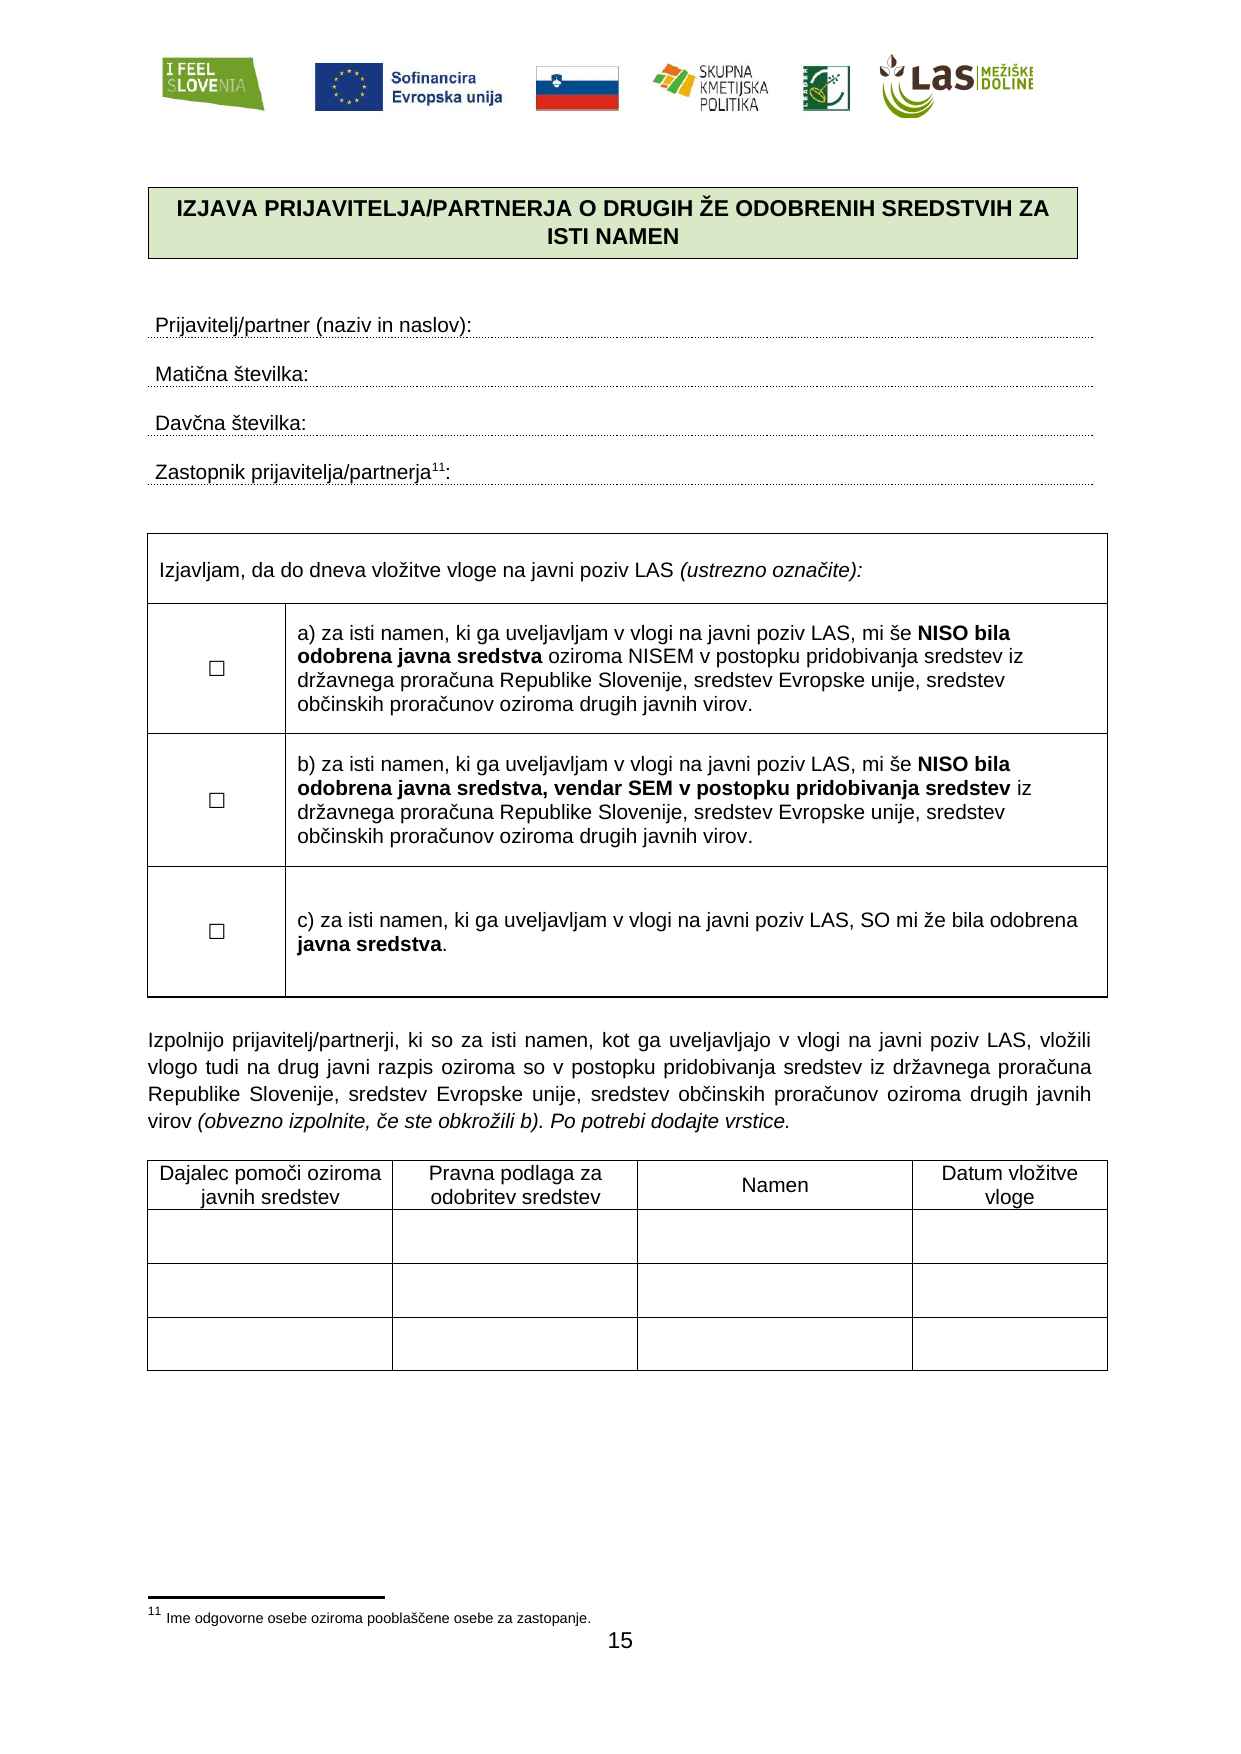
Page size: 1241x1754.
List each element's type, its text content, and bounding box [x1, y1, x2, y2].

table_header Namen [638, 1161, 912, 1209]
table_cell [393, 1264, 637, 1317]
table_cell c) za isti namen, ki ga uveljavljam v vlogi na javni poziv LAS, SO mi že bila odobrena javna sredstva. [286, 867, 1107, 996]
table_cell [913, 1318, 1107, 1370]
table_cell [148, 1264, 392, 1317]
table_cell b) za isti namen, ki ga uveljavljam v vlogi na javni poziv LAS, mi še NISO bila odobrena javna sredstva, vendar SEM v postopku pridobivanja sredstev iz državnega proračuna Republike Slovenije, sredstev Evropske unije, sredstev občinskih proračunov oziroma drugih javnih virov. [286, 734, 1107, 866]
table_cell [393, 1210, 637, 1263]
table_cell a) za isti namen, ki ga uveljavljam v vlogi na javni poziv LAS, mi še NISO bila odobrena javna sredstva oziroma NISEM v postopku pridobivanja sredstev iz državnega proračuna Republike Slovenije, sredstev Evropske unije, sredstev občinskih proračunov oziroma drugih javnih virov. [286, 604, 1107, 733]
table_cell Davčna številka: [148, 386, 1093, 435]
table_cell Matična številka: [148, 337, 1093, 386]
table_cell [638, 1264, 912, 1317]
table_cell [148, 1210, 392, 1263]
table_header Pravna podlaga za odobritev sredstev [393, 1161, 637, 1209]
table_cell [913, 1210, 1107, 1263]
table_header Prijavitelj/partner (naziv in naslov): [148, 313, 1093, 337]
table_cell [638, 1210, 912, 1263]
table_cell [638, 1318, 912, 1370]
picture [145, 37, 867, 125]
table_header Dajalec pomoči oziroma javnih sredstev [148, 1161, 392, 1209]
table_header IZJAVA PRIJAVITELJA/PARTNERJA O DRUGIH ŽE ODOBRENIH SREDSTVIH ZA ISTI NAMEN [149, 188, 1077, 258]
table_cell Zastopnik prijavitelja/partnerja: [148, 435, 1093, 484]
table_cell [913, 1264, 1107, 1317]
table_cell [148, 1318, 392, 1370]
table_cell [393, 1318, 637, 1370]
text Izpolnijo prijavitelj/partnerji, ki so za isti namen, kot ga uveljavljajo v vlogi na javni poziv LAS, vložili vlogo tudi na drug javni razpis oziroma so v postopku pridobivanja sredstev iz državnega proračuna Republike Slovenije, sredstev Evropske unije, sredstev občinskih proračunov oziroma drugih javnih virov (obvezno izpolnite, če ste obkrožili b). Po potrebi dodajte vrstice. [148, 1024, 1093, 1133]
table_header Datum vložitve vloge [913, 1161, 1107, 1209]
picture [879, 54, 1033, 118]
table_header Izjavljam, da do dneva vložitve vloge na javni poziv LAS (ustrezno označite): [148, 534, 1107, 602]
